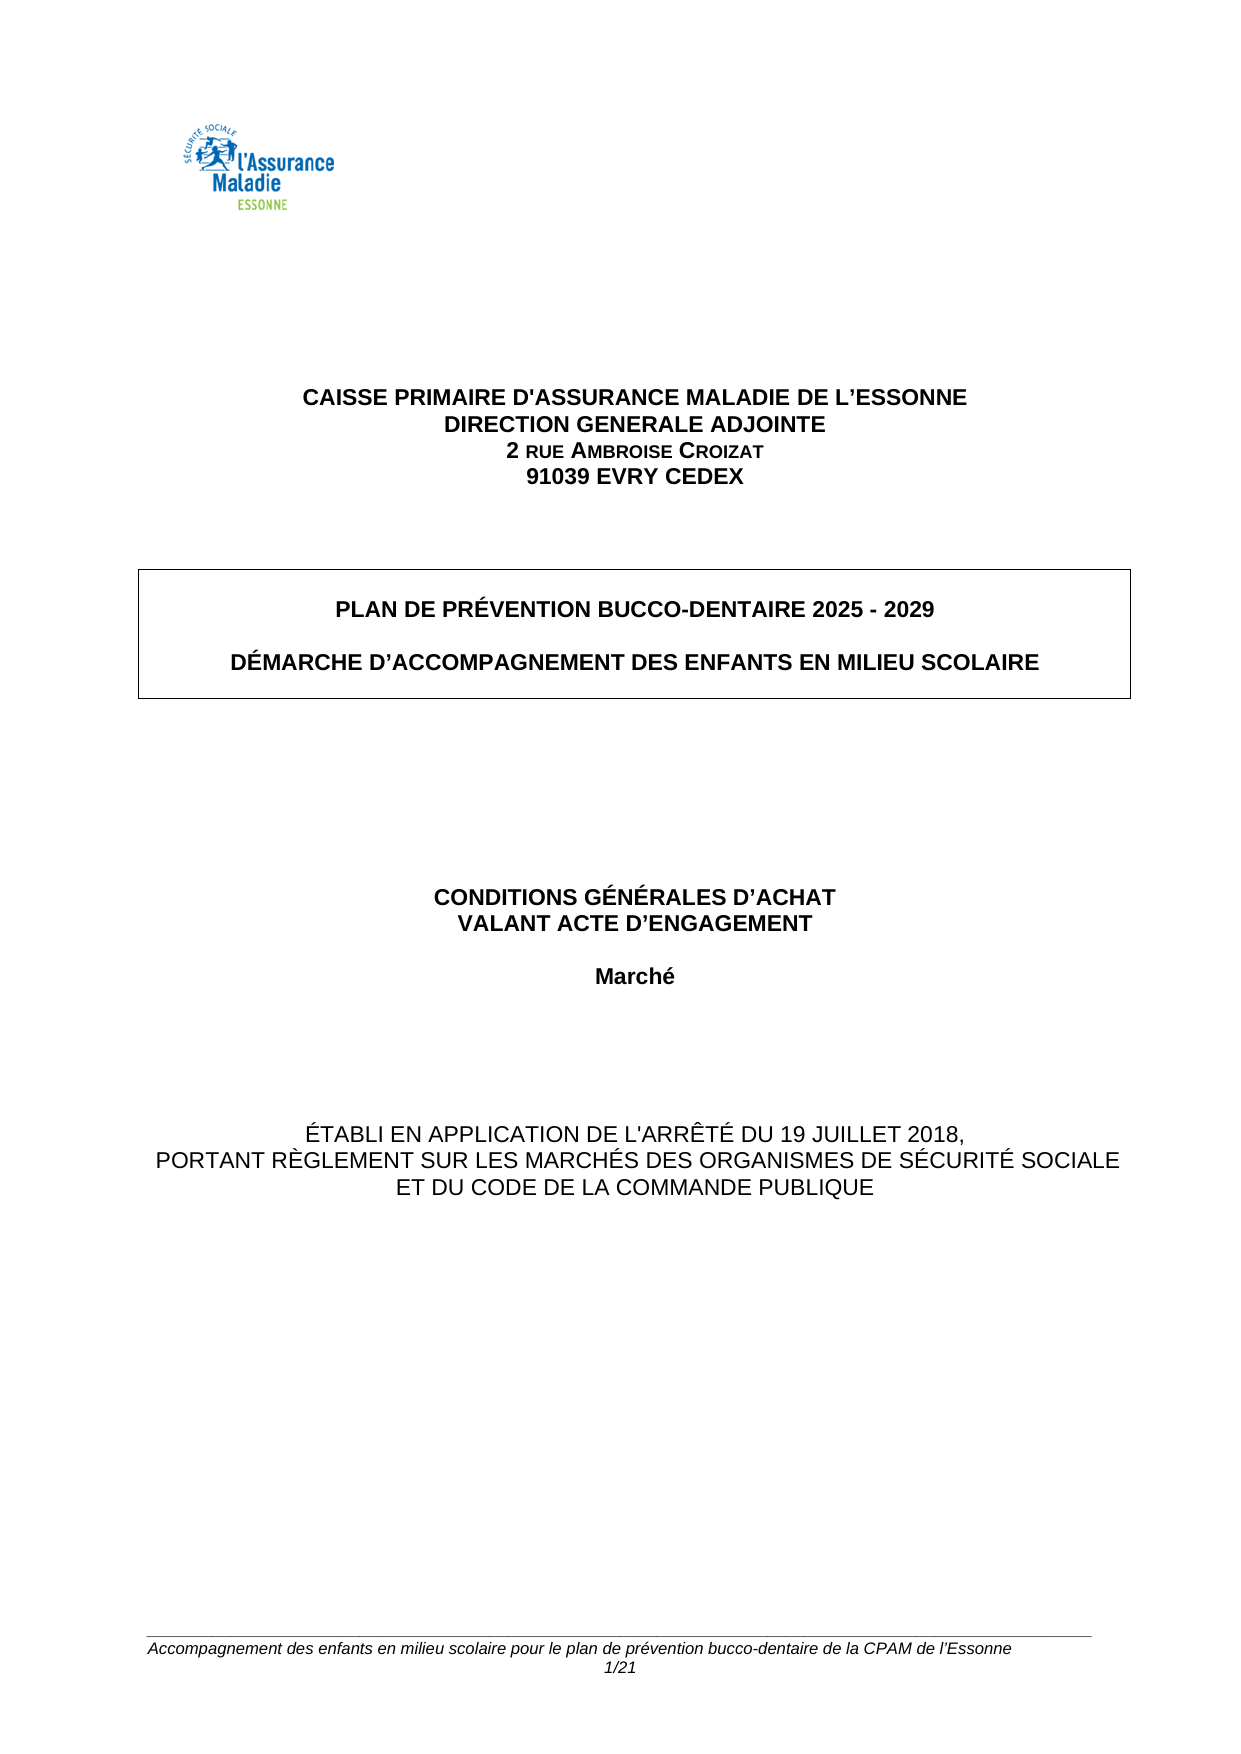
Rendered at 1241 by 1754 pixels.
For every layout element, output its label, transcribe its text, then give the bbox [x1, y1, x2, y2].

text PORTANT RÈGLEMENT SUR LES MARCHÉS DES ORGANISMES DE SÉCURITÉ SOCIALE ET DU CODE DE LA COMMANDE PUBLIQUE [148, 1147, 1122, 1200]
text CONDITIONS GÉNÉRALES D’ACHAT [148, 884, 1122, 910]
text 2 rue Ambroise Croizat [148, 437, 1122, 463]
text Marché [148, 963, 1122, 989]
text CAISSE PRIMAIRE D'ASSURANCE MALADIE DE L’ESSONNE [148, 384, 1122, 411]
text DIRECTION GENERALE ADJOINTE [148, 411, 1122, 437]
text ÉTABLI EN APPLICATION DE L'ARRÊTÉ DU 19 JUILLET 2018, [148, 1121, 1122, 1147]
text 91039 EVRY CEDEX [148, 463, 1122, 490]
text PLAN DE PRÉVENTION BUCCO-DENTAIRE 2025 - 2029 [148, 596, 1122, 622]
text VALANT ACTE D’ENGAGEMENT [148, 910, 1122, 936]
picture [177, 118, 343, 215]
text DÉMARCHE D’ACCOMPAGNEMENT DES ENFANTS EN MILIEU SCOLAIRE [139, 648, 1130, 698]
